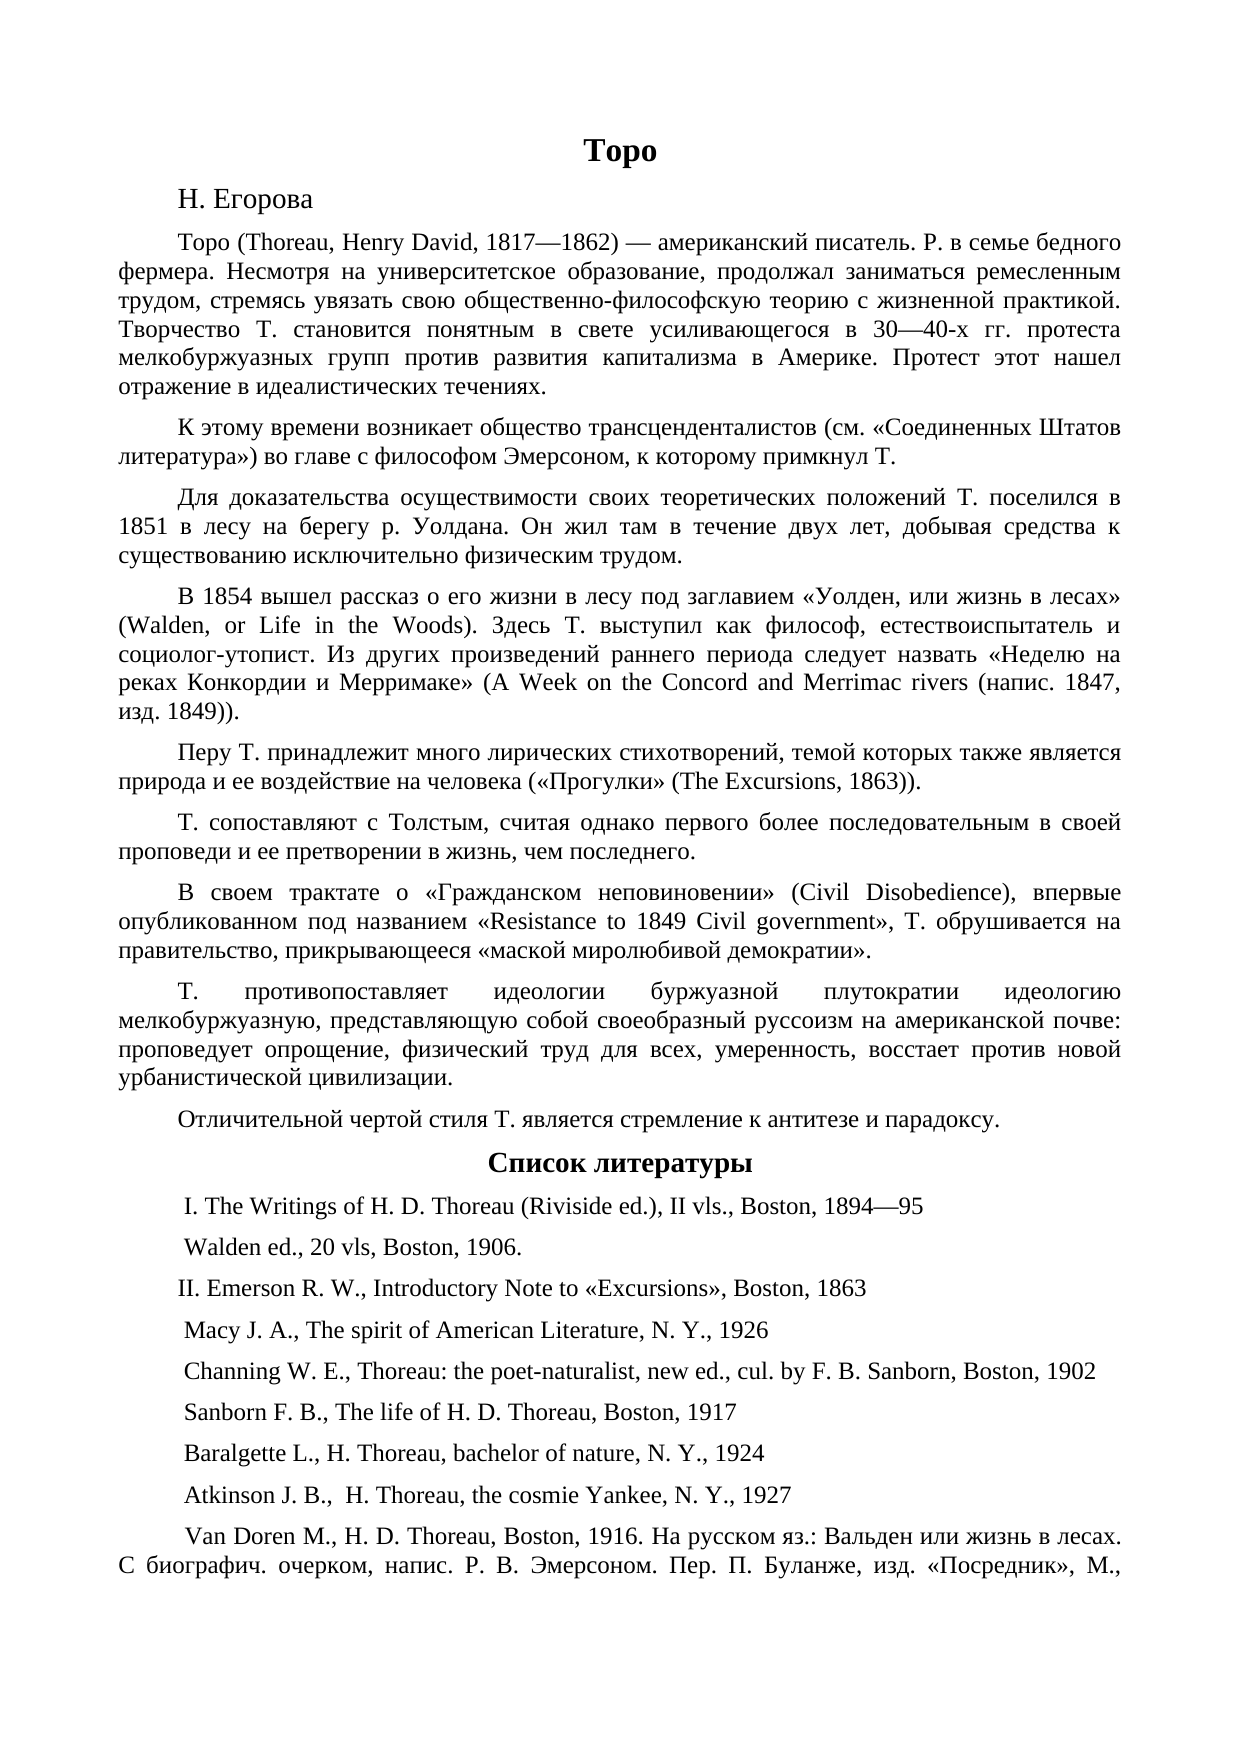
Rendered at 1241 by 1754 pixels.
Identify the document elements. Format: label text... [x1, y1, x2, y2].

text Macy J. A., The spirit of American Literature, N. Y., 1926 [118, 1315, 1122, 1343]
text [118, 1521, 1122, 1578]
text Для доказательства осуществимости своих теоретических положений Т. поселился в 1851 в лесу на берегу р. Уолдана. Он жил там в течение двух лет, добывая средства к существованию исключительно физическим трудом. [118, 482, 1122, 569]
text Sanborn F. B., The life of H. D. Thoreau, Boston, 1917 [118, 1397, 1122, 1426]
text В своем трактате о «Гражданском неповиновении» (Civil Disobedience), впервые опубликованном под названием «Resistance to 1849 Civil government», Т. обрушивается на правительство, прикрывающееся «маской миролюбивой демократии». [118, 877, 1122, 964]
text Baralgette L., H. Thoreau, bachelor of nature, N. Y., 1924 [118, 1438, 1122, 1467]
text Перу Т. принадлежит много лирических стихотворений, темой которых также является природа и ее воздействие на человека («Прогулки» (The Excursions, 1863)). [118, 737, 1122, 795]
text Торо [118, 131, 1122, 169]
text Торо (Thoreau, Henry David, 1817—1862) — американский писатель. Р. в семье бедного фермера. Несмотря на университетское образование, продолжал заниматься ремесленным трудом, стремясь увязать свою общественно-философскую теорию с жизненной практикой. Творчество Т. становится понятным в свете усиливающегося в 30—40-х гг. протеста мелкобуржуазных групп против развития капитализма в Америке. Протест этот нашел отражение в идеалистических течениях. [118, 227, 1122, 400]
text В 1854 вышел рассказ о его жизни в лесу под заглавием «Уолден, или жизнь в лесах» (Walden, or Life in the Woods). Здесь Т. выступил как философ, естествоиспытатель и социолог-утопист. Из других произведений раннего периода следует назвать «Неделю на реках Конкордии и Мерримаке» (A Week on the Concord and Merrimac rivers (напис. 1847, изд. 1849)). [118, 581, 1122, 725]
text Channing W. E., Thoreau: the poet-naturalist, new ed., cul. by F. B. Sanborn, Boston, 1902 [118, 1356, 1122, 1385]
text Т. сопоставляют с Толстым, считая однако первого более последовательным в своей проповеди и ее претворении в жизнь, чем последнего. [118, 807, 1122, 865]
text К этому времени возникает общество трансценденталистов (см. «Соединенных Штатов литература») во главе с философом Эмерсоном, к которому примкнул Т. [118, 412, 1122, 470]
text Список литературы [118, 1145, 1122, 1178]
text Т. противопоставляет идеологии буржуазной плутократии идеологию мелкобуржуазную, представляющую собой своеобразный руссоизм на американской почве: проповедует опрощение, физический труд для всех, умеренность, восстает против новой урбанистической цивилизации. [118, 976, 1122, 1091]
text I. The Writings of H. D. Thoreau (Riviside ed.), II vls., Boston, 1894—95 [118, 1191, 1122, 1220]
text Atkinson J. B., H. Thoreau, the cosmie Yankee, N. Y., 1927 [118, 1480, 1122, 1508]
text Walden ed., 20 vls, Boston, 1906. [118, 1232, 1122, 1261]
text II. Emerson R. W., Introductory Note to «Excursions», Boston, 1863 [118, 1273, 1122, 1302]
text Отличительной чертой стиля Т. является стремление к антитезе и парадоксу. [118, 1104, 1122, 1132]
text Н. Егорова [118, 181, 1122, 215]
